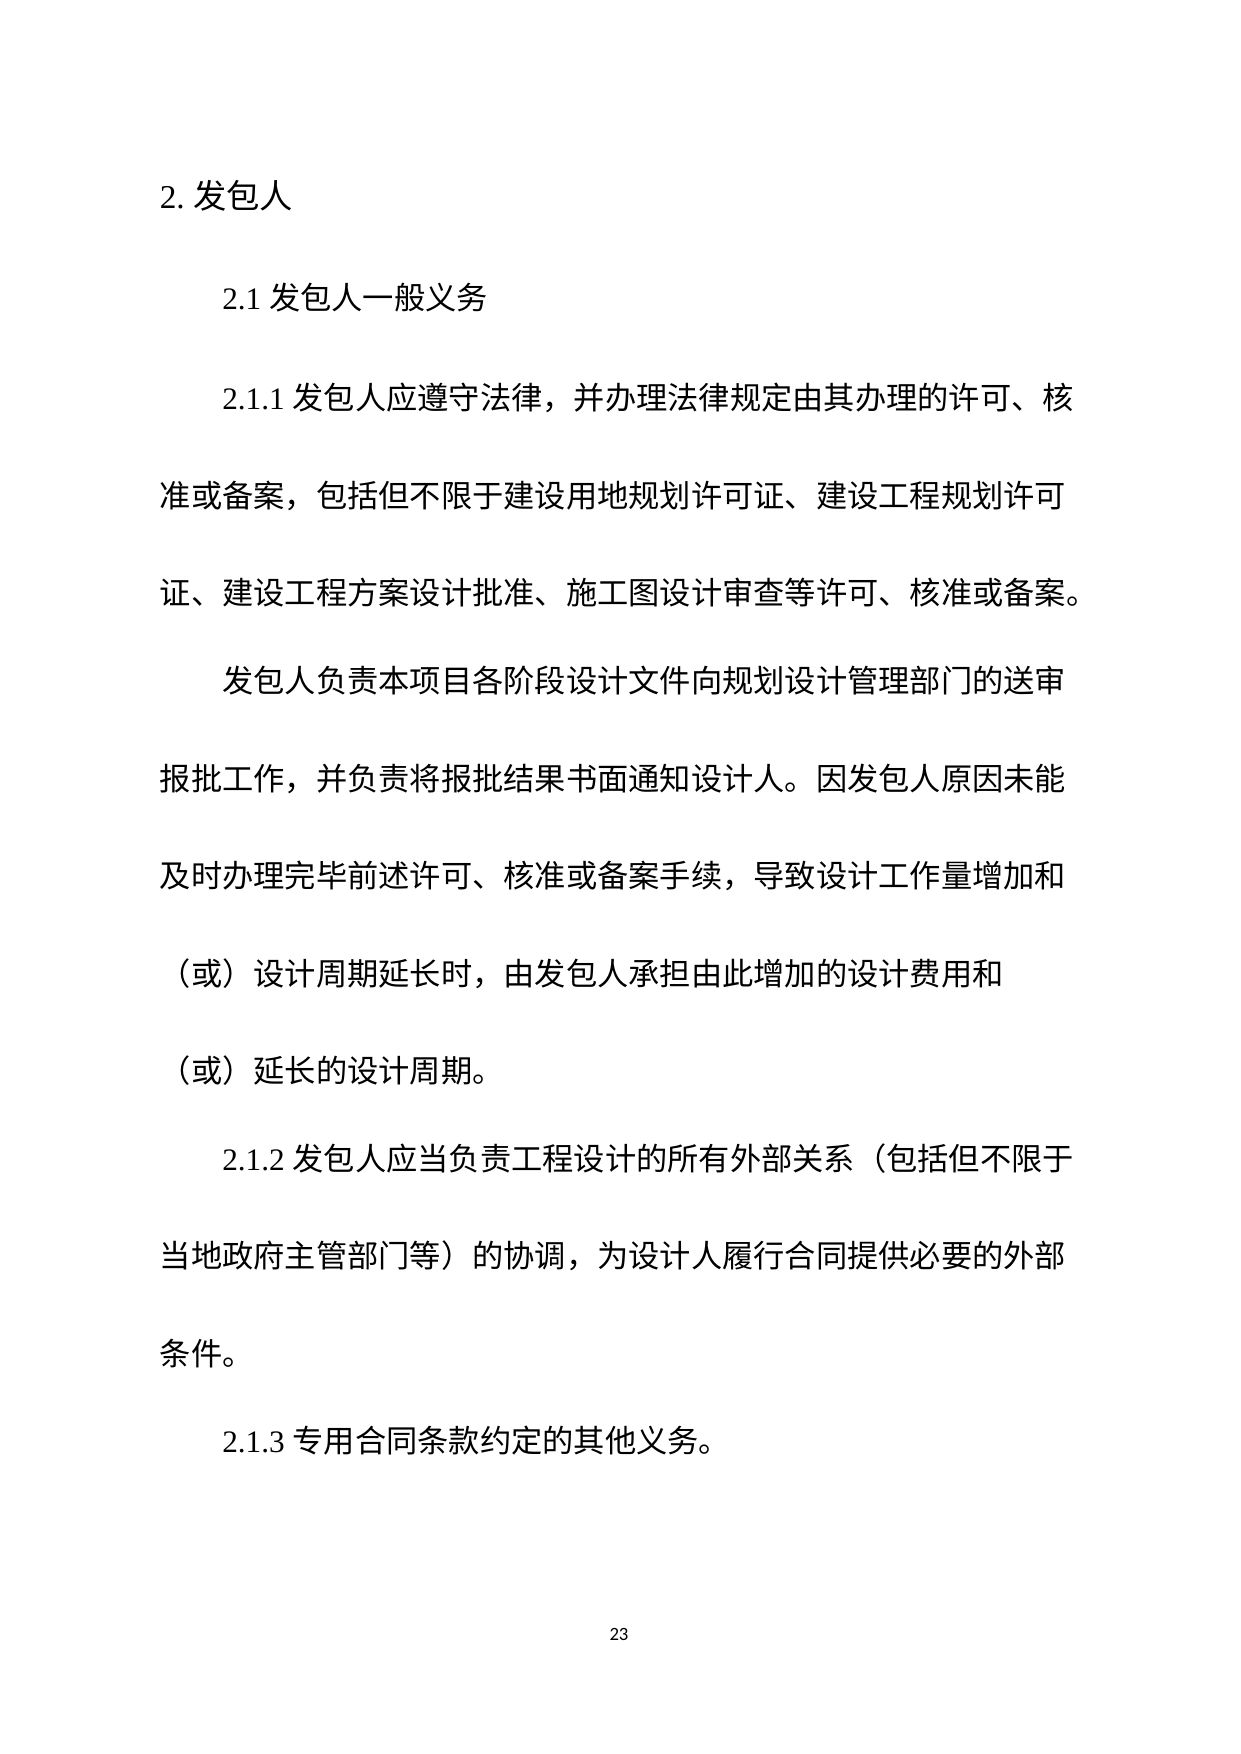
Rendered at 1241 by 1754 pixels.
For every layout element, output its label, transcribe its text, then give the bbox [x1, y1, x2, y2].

text 2.1.1 发包人应遵守法律，并办理法律规定由其办理的许可、核准或备案，包括但不限于建设用地规划许可证、建设工程规划许可证、建设工程方案设计批准、施工图设计审查等许可、核准或备案。 [159, 364, 1078, 624]
text 2.1.3 专用合同条款约定的其他义务。 [159, 1406, 1078, 1471]
text 2.1.2 发包人应当负责工程设计的所有外部关系（包括但不限于当地政府主管部门等）的协调，为设计人履行合同提供必要的外部条件。 [159, 1124, 1078, 1384]
subtitle 2. 发包人 [159, 162, 1078, 227]
subtitle 2.1 发包人一般义务 [159, 263, 1078, 328]
text 发包人负责本项目各阶段设计文件向规划设计管理部门的送审报批工作，并负责将报批结果书面通知设计人。因发包人原因未能及时办理完毕前述许可、核准或备案手续，导致设计工作量增加和（或）设计周期延长时，由发包人承担由此增加的设计费用和（或）延长的设计周期。 [159, 646, 1078, 1101]
